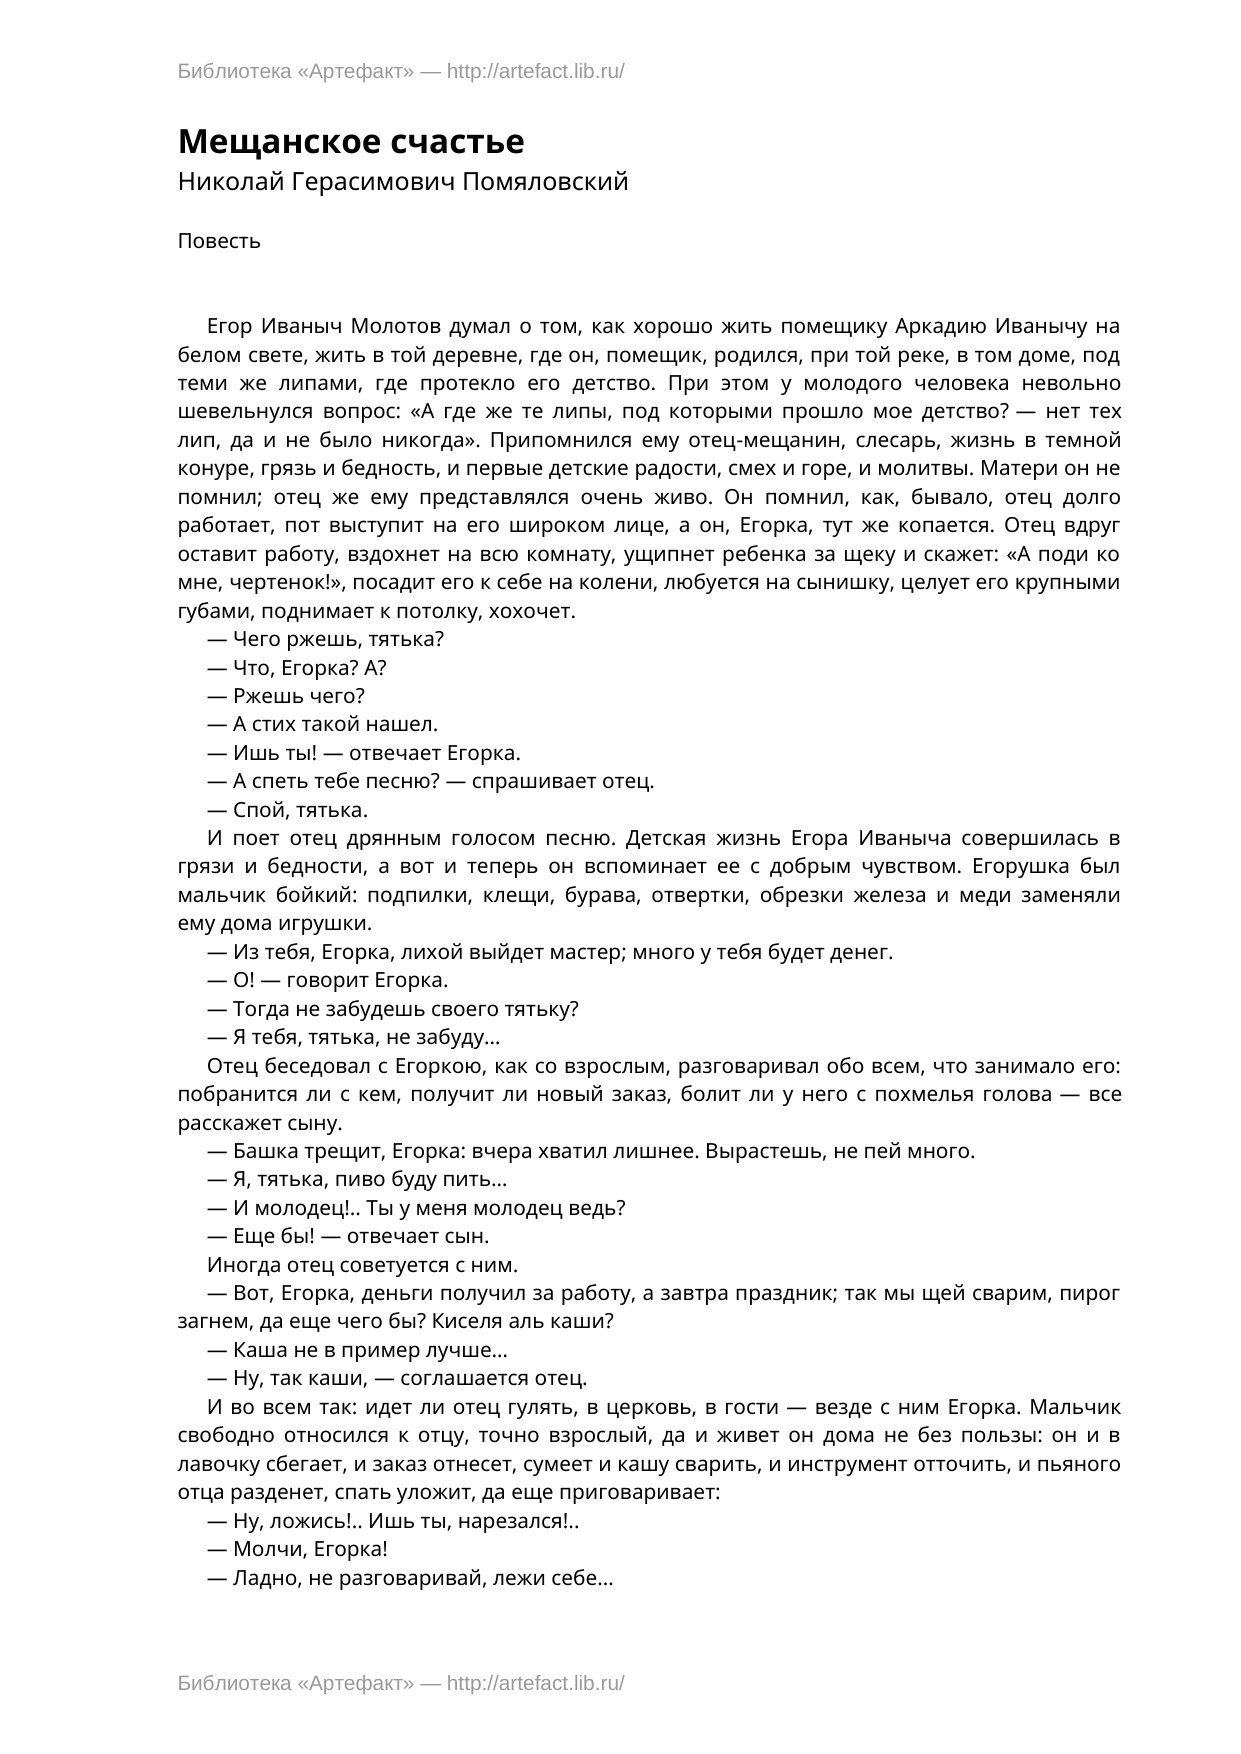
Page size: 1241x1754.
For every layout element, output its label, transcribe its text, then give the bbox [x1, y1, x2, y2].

text — Каша не в пример лучше… [177, 1335, 1122, 1363]
text — О! — говорит Егорка. [177, 965, 1122, 994]
text — Чего ржешь, тятька? [177, 624, 1122, 653]
text — Вот, Егорка, деньги получил за работу, а завтра праздник; так мы щей сварим, пирог загнем, да еще чего бы? Киселя аль каши? [177, 1278, 1122, 1335]
text — Еще бы! — отвечает сын. [177, 1221, 1122, 1250]
text — Я тебя, тятька, не забуду… [177, 1022, 1122, 1051]
subtitle Николай Герасимович Помяловский [177, 163, 1122, 198]
text — И молодец!.. Ты у меня молодец ведь? [177, 1193, 1122, 1221]
text — Спой, тятька. [177, 795, 1122, 823]
text — Ишь ты! — отвечает Егорка. [177, 738, 1122, 766]
subtitle Мещанское счастье [177, 118, 1122, 163]
text — Молчи, Егорка! [177, 1534, 1122, 1563]
text — Ржешь чего? [177, 681, 1122, 709]
text — Я, тятька, пиво буду пить… [177, 1164, 1122, 1193]
text И во всем так: идет ли отец гулять, в церковь, в гости — везде с ним Егорка. Мальчик свободно относился к отцу, точно взрослый, да и живет он дома не без пользы: он и в лавочку сбегает, и заказ отнесет, сумеет и кашу сварить, и инструмент отточить, и пьяного отца разденет, спать уложит, да еще приговаривает: [177, 1392, 1122, 1506]
text — Ну, ложись!.. Ишь ты, нарезался!.. [177, 1506, 1122, 1534]
text — Башка трещит, Егорка: вчера хватил лишнее. Вырастешь, не пей много. [177, 1136, 1122, 1164]
text Егор Иваныч Молотов думал о том, как хорошо жить помещику Аркадию Иванычу на белом свете, жить в той деревне, где он, помещик, родился, при той реке, в том доме, под теми же липами, где протекло его детство. При этом у молодого человека невольно шевельнулся вопрос: «А где же те липы, под которыми прошло мое детство? — нет тех лип, да и не было никогда». Припомнился ему отец-мещанин, слесарь, жизнь в темной конуре, грязь и бедность, и первые детские радости, смех и горе, и молитвы. Матери он не помнил; отец же ему представлялся очень живо. Он помнил, как, бывало, отец долго работает, пот выступит на его широком лице, а он, Егорка, тут же копается. Отец вдруг оставит работу, вздохнет на всю комнату, ущипнет ребенка за щеку и скажет: «А поди ко мне, чертенок!», посадит его к себе на колени, любуется на сынишку, целует его крупными губами, поднимает к потолку, хохочет. [177, 311, 1122, 624]
text Отец беседовал с Егоркою, как со взрослым, разговаривал обо всем, что занимало его: побранится ли с кем, получит ли новый заказ, болит ли у него с похмелья голова — все расскажет сыну. [177, 1051, 1122, 1136]
text — Что, Егорка? А? [177, 653, 1122, 681]
text — А спеть тебе песню? — спрашивает отец. [177, 766, 1122, 795]
text — Ладно, не разговаривай, лежи себе… [177, 1563, 1122, 1591]
text — А стих такой нашел. [177, 709, 1122, 738]
text И поет отец дрянным голосом песню. Детская жизнь Егора Иваныча совершилась в грязи и бедности, а вот и теперь он вспоминает ее с добрым чувством. Егорушка был мальчик бойкий: подпилки, клещи, бурава, отвертки, обрезки железа и меди заменяли ему дома игрушки. [177, 823, 1122, 937]
text Иногда отец советуется с ним. [177, 1250, 1122, 1278]
text — Тогда не забудешь своего тятьку? [177, 994, 1122, 1022]
text — Ну, так каши, — соглашается отец. [177, 1363, 1122, 1392]
text — Из тебя, Егорка, лихой выйдет мастер; много у тебя будет денег. [177, 937, 1122, 965]
subtitle Повесть [177, 226, 1122, 254]
